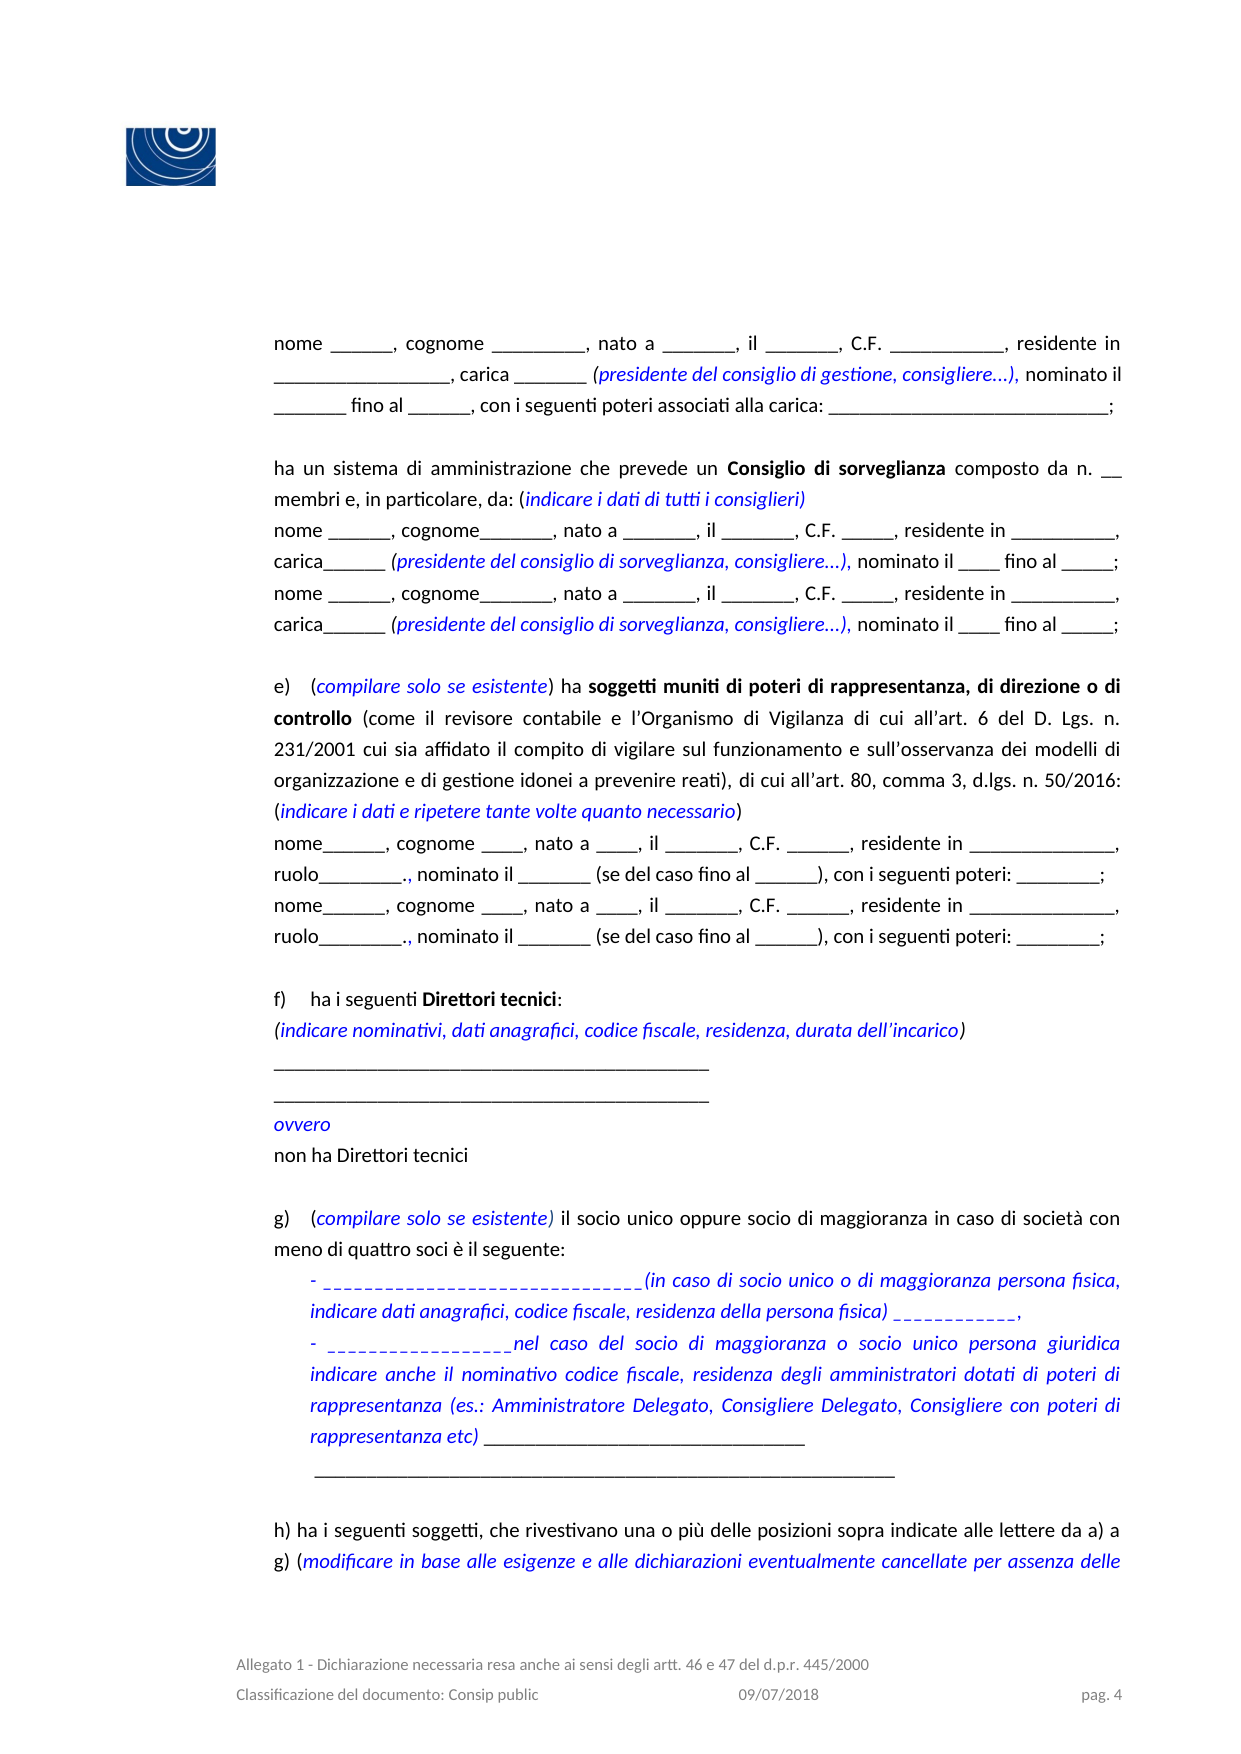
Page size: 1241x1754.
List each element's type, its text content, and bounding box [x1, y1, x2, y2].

list __________________________________________ [274, 1044, 1122, 1075]
list f) ha i seguenti Direttori tecnici: [236, 981, 1122, 1012]
list - _______________________________(in caso di socio unico o di maggioranza persona fisica, indicare dati anagrafici, codice fiscale, residenza della persona fisica) ____________, [310, 1262, 1122, 1325]
text nome ______, cognome _________, nato a _______, il _______, C.F. ___________, residente in _________________, carica _______ (presidente del consiglio di gestione, consigliere...), nominato il _______ fino al ______, con i seguenti poteri associati alla carica: ___________________________; [274, 325, 1122, 419]
list (indicare nominativi, dati anagrafici, codice fiscale, residenza, durata dell’incarico) [274, 1012, 1122, 1044]
list nome ______, cognome_______, nato a _______, il _______, C.F. _____, residente in __________, carica______ (presidente del consiglio di sorveglianza, consigliere...), nominato il ____ fino al _____; [274, 512, 1122, 575]
text g) (compilare solo se esistente) il socio unico oppure socio di maggioranza in caso di società con meno di quattro soci è il seguente: [274, 1200, 1122, 1262]
text nome______, cognome ____, nato a ____, il _______, C.F. ______, residente in ______________, ruolo________., nominato il _______ (se del caso fino al ______), con i seguenti poteri: ________; [274, 825, 1122, 887]
list __________________________________________ [274, 1075, 1122, 1106]
picture [0, 0, 216, 185]
list - __________________nel caso del socio di maggioranza o socio unico persona giuridica indicare anche il nominativo codice fiscale, residenza degli amministratori dotati di poteri di rappresentanza (es.: Amministratore Delegato, Consigliere Delegato, Consigliere con poteri di rappresentanza etc) _______________________________ [310, 1325, 1122, 1450]
list ________________________________________________________ [310, 1450, 1122, 1481]
list nome ______, cognome_______, nato a _______, il _______, C.F. _____, residente in __________, carica______ (presidente del consiglio di sorveglianza, consigliere...), nominato il ____ fino al _____; [274, 575, 1122, 637]
text e) (compilare solo se esistente) ha soggetti muniti di poteri di rappresentanza, di direzione o di controllo (come il revisore contabile e l’Organismo di Vigilanza di cui all’art. 6 del D. Lgs. n. 231/2001 cui sia affidato il compito di vigilare sul funzionamento e sull’osservanza dei modelli di organizzazione e di gestione idonei a prevenire reati), di cui all’art. 80, comma 3, d.lgs. n. 50/2016: (indicare i dati e ripetere tante volte quanto necessario) [274, 669, 1122, 825]
text nome______, cognome ____, nato a ____, il _______, C.F. ______, residente in ______________, ruolo________., nominato il _______ (se del caso fino al ______), con i seguenti poteri: ________; [274, 887, 1122, 950]
list non ha Direttori tecnici [274, 1137, 1122, 1169]
text ha un sistema di amministrazione che prevede un Consiglio di sorveglianza composto da n. __ membri e, in particolare, da: (indicare i dati di tutti i consiglieri) [274, 450, 1122, 512]
list ovvero [274, 1106, 1122, 1137]
